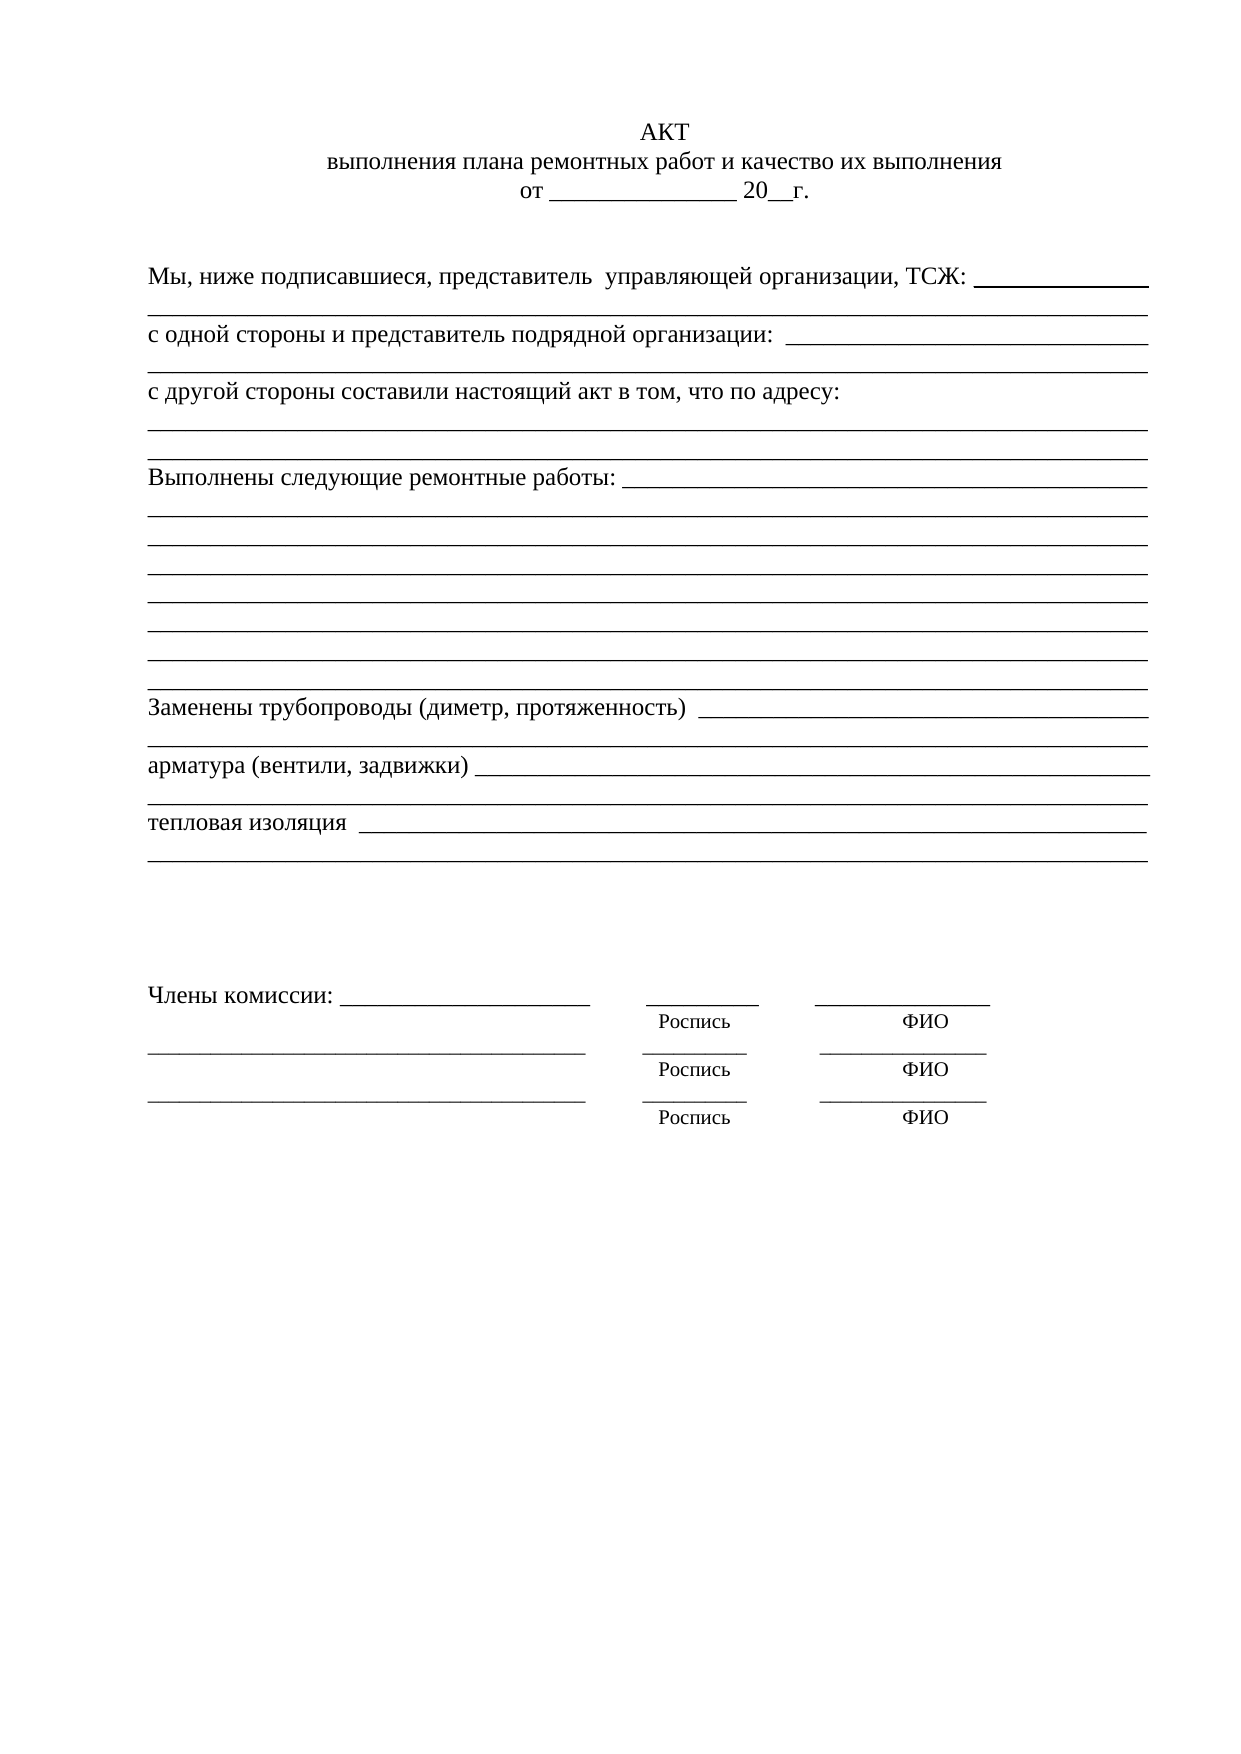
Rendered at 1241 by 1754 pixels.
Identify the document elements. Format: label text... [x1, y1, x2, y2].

text с другой стороны составили настоящий акт в том, что по адресу: [148, 376, 1181, 405]
text ________________________________________________________________________________ [148, 405, 1181, 434]
text ________________________________________________________________________________ [148, 606, 1181, 635]
text Мы, ниже подписавшиеся, представитель управляющей организации, ТСЖ: ______________ [148, 261, 1181, 290]
text __________________________________________ __________ ________________ [148, 1033, 1181, 1057]
text ________________________________________________________________________________ [148, 347, 1181, 376]
text АКТ [148, 117, 1181, 146]
text ________________________________________________________________________________ [148, 577, 1181, 606]
text ________________________________________________________________________________ [148, 721, 1181, 750]
text ________________________________________________________________________________ [148, 491, 1181, 520]
text Роспись ФИО [148, 1009, 1181, 1033]
text ________________________________________________________________________________ [148, 836, 1181, 865]
text арматура (вентили, задвижки) ______________________________________________________ [148, 750, 1181, 779]
text Роспись ФИО [148, 1105, 1181, 1129]
text Роспись ФИО [148, 1057, 1181, 1081]
text ________________________________________________________________________________ [148, 434, 1181, 462]
text тепловая изоляция _______________________________________________________________ [148, 807, 1181, 836]
text Члены комиссии: ____________________ _________ ______________ [148, 980, 1181, 1009]
text Выполнены следующие ремонтные работы: __________________________________________ [148, 462, 1181, 491]
text ________________________________________________________________________________ [148, 635, 1181, 664]
text выполнения плана ремонтных работ и качество их выполнения [148, 146, 1181, 175]
text ________________________________________________________________________________ [148, 779, 1181, 807]
text ________________________________________________________________________________ [148, 664, 1181, 692]
text ________________________________________________________________________________ [148, 290, 1181, 319]
text ________________________________________________________________________________ [148, 549, 1181, 577]
text Заменены трубопроводы (диметр, протяженность) ____________________________________ [148, 692, 1181, 721]
text с одной стороны и представитель подрядной организации: _____________________________ [148, 319, 1181, 347]
text ________________________________________________________________________________ [148, 520, 1181, 549]
text от _______________ 20__г. [148, 175, 1181, 204]
text __________________________________________ __________ ________________ [148, 1081, 1181, 1105]
